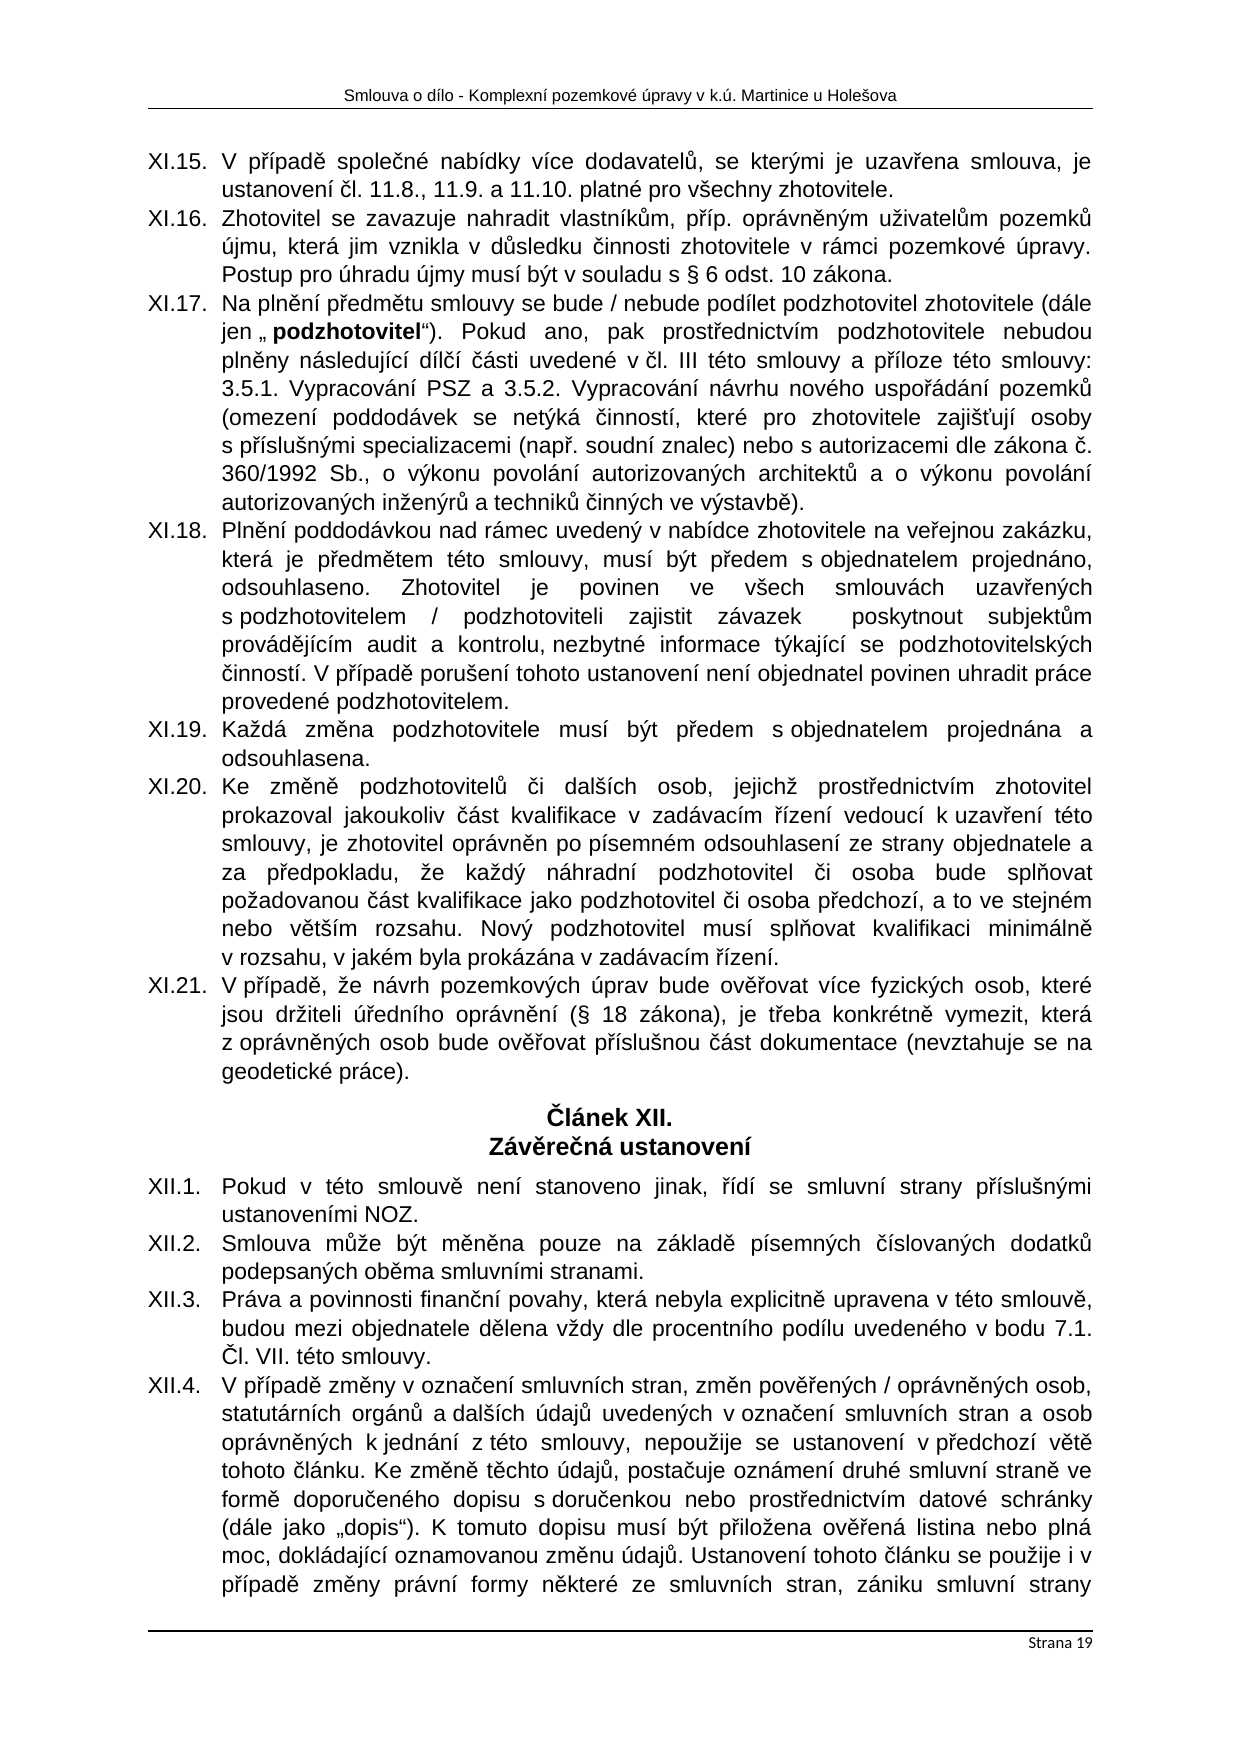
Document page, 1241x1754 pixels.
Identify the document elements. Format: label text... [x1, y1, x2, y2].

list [148, 1372, 1093, 1597]
list Pokud v této smlouvě není stanoveno jinak, řídí se smluvní strany příslušnými ustanoveními NOZ. [148, 1173, 1093, 1227]
list Zhotovitel se zavazuje nahradit vlastníkům, příp. oprávněným uživatelům pozemků újmu, která jim vznikla v důsledku činnosti zhotovitele v rámci pozemkové úpravy. Postup pro úhradu újmy musí být v souladu s § 6 odst. 10 zákona. [148, 204, 1093, 288]
list V případě společné nabídky více dodavatelů, se kterými je uzavřena smlouva, je ustanovení čl. 11.8., 11.9. a 11.10. platné pro všechny zhotovitele. [148, 148, 1093, 202]
list Plnění poddodávkou nad rámec uvedený v nabídce zhotovitele na veřejnou zakázku, která je předmětem této smlouvy, musí být předem s objednatelem projednáno, odsouhlaseno. Zhotovitel je povinen ve všech smlouvách uzavřených s podzhotovitelem / podzhotoviteli zajistit závazek poskytnout subjektům provádějícím audit a kontrolu, nezbytné informace týkající se podzhotovitelských činností. V případě porušení tohoto ustanovení není objednatel povinen uhradit práce provedené podzhotovitelem. [148, 517, 1093, 714]
list Každá změna podzhotovitele musí být předem s objednatelem projednána a odsouhlasena. [148, 716, 1093, 771]
subtitle Závěrečná ustanovení [148, 1103, 1093, 1160]
list Na plnění předmětu smlouvy se bude / nebude podílet podzhotovitel zhotovitele (dále jen „ podzhotovitel“). Pokud ano, pak prostřednictvím podzhotovitele nebudou plněny následující dílčí části uvedené v čl. III této smlouvy a příloze této smlouvy: 3.5.1. Vypracování PSZ a 3.5.2. Vypracování návrhu nového uspořádání pozemků (omezení poddodávek se netýká činností, které pro zhotovitele zajišťují osoby s příslušnými specializacemi (např. soudní znalec) nebo s autorizacemi dle zákona č. 360/1992 Sb., o výkonu povolání autorizovaných architektů a o výkonu povolání autorizovaných inženýrů a techniků činných ve výstavbě). [148, 290, 1093, 515]
list Ke změně podzhotovitelů či dalších osob, jejichž prostřednictvím zhotovitel prokazoval jakoukoliv část kvalifikace v zadávacím řízení vedoucí k uzavření této smlouvy, je zhotovitel oprávněn po písemném odsouhlasení ze strany objednatele a za předpokladu, že každý náhradní podzhotovitel či osoba bude splňovat požadovanou část kvalifikace jako podzhotovitel či osoba předchozí, a to ve stejném nebo větším rozsahu. Nový podzhotovitel musí splňovat kvalifikaci minimálně v rozsahu, v jakém byla prokázána v zadávacím řízení. [148, 773, 1093, 970]
list V případě, že návrh pozemkových úprav bude ověřovat více fyzických osob, které jsou držiteli úředního oprávnění (§ 18 zákona), je třeba konkrétně vymezit, která z oprávněných osob bude ověřovat příslušnou část dokumentace (nevztahuje se na geodetické práce). [148, 972, 1093, 1084]
list Smlouva může být měněna pouze na základě písemných číslovaných dodatků podepsaných oběma smluvními stranami. [148, 1229, 1093, 1284]
list Práva a povinnosti finanční povahy, která nebyla explicitně upravena v této smlouvě, budou mezi objednatele dělena vždy dle procentního podílu uvedeného v bodu 7.1. Čl. VII. této smlouvy. [148, 1286, 1093, 1370]
